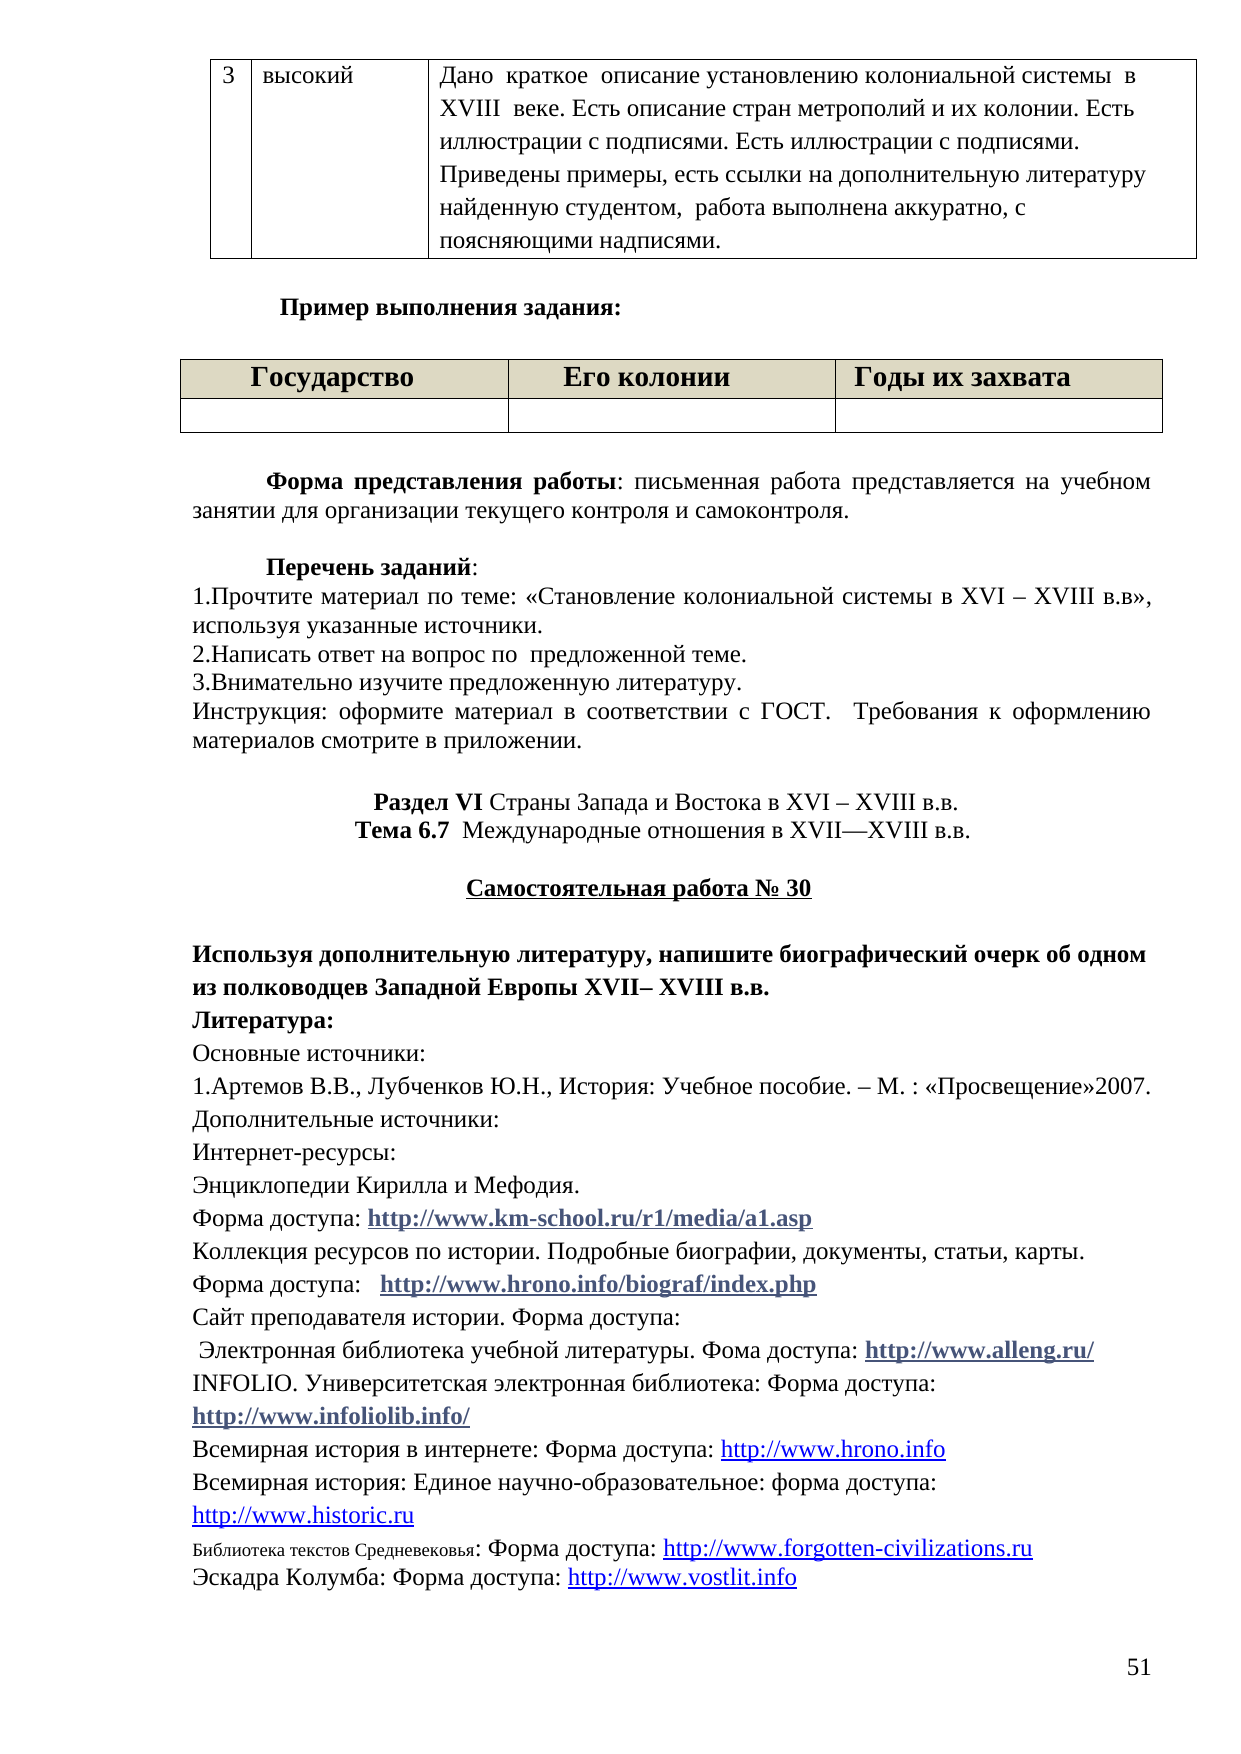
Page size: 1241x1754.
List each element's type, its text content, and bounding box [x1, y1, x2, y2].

text Всемирная история в интернете: Форма доступа: http://www.hrono.info [192, 1434, 1152, 1463]
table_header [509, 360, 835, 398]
text 2.Написать ответ на вопрос по предложенной теме. [192, 639, 1152, 667]
text Форма доступа: http://www.km-school.ru/r1/media/a1.asp [192, 1203, 1152, 1232]
text Электронная библиотека учебной литературы. Фома доступа: http://www.alleng.ru/ [192, 1335, 1152, 1364]
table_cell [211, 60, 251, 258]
text Используя дополнительную литературу, напишите биографический очерк об одном из полководцев Западной Европы ХVII– ХVIII в.в. [192, 939, 1152, 1001]
text Форма представления работы: письменная работа представляется на учебном занятии для организации текущего контроля и самоконтроля. [192, 466, 1152, 524]
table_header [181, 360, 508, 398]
text INFOLIO. Университетская электронная библиотека: Форма доступа: http://www.infoliolib.info/ [192, 1368, 1152, 1430]
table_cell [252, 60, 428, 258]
text Раздел VI Страны Запада и Востока в ХVI – ХVIII в.в. [192, 787, 1152, 815]
text 3.Внимательно изучите предложенную литературу. [192, 667, 1152, 696]
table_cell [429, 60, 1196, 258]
text Всемирная история: Единое научно-образовательное: форма доступа: http://www.historic.ru [192, 1467, 1152, 1529]
text Библиотека текстов Средневековья: Форма доступа: http://www.forgotten-civilizations.ru [192, 1533, 1152, 1562]
text Самостоятельная работа № 30 [192, 873, 1152, 902]
text Перечень заданий: [192, 552, 1152, 581]
text Эскадра Колумба: Форма доступа: http://www.vostlit.info [192, 1566, 1152, 1590]
text Коллекция ресурсов по истории. Подробные биографии, документы, статьи, карты. Форма доступа: http://www.hrono.info/biograf/index.php [192, 1236, 1152, 1298]
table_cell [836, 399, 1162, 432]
text Инструкция: оформите материал в соответствии с ГОСТ. Требования к оформлению материалов смотрите в приложении. [192, 696, 1152, 754]
text Литература: [192, 1005, 1152, 1034]
text Дополнительные источники: [192, 1104, 1152, 1133]
text 1.Прочтите материал по теме: «Становление колониальной системы в ХVI – ХVIII в.в», используя указанные источники. [192, 581, 1152, 639]
text Пример выполнения задания: [192, 292, 1152, 321]
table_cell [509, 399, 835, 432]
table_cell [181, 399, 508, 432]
text Сайт преподавателя истории. Форма доступа: [192, 1302, 1152, 1331]
text Интернет-ресурсы: [192, 1137, 1152, 1166]
text Основные источники: [192, 1038, 1152, 1067]
text Тема 6.7 Международные отношения в XVII—XVIII в.в. [192, 815, 1152, 844]
text 1.Артемов В.В., Лубченков Ю.Н., История: Учебное пособие. – М. : «Просвещение»2007. [192, 1071, 1152, 1100]
text Энциклопедии Кирилла и Мефодия. [192, 1170, 1152, 1199]
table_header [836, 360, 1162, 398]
